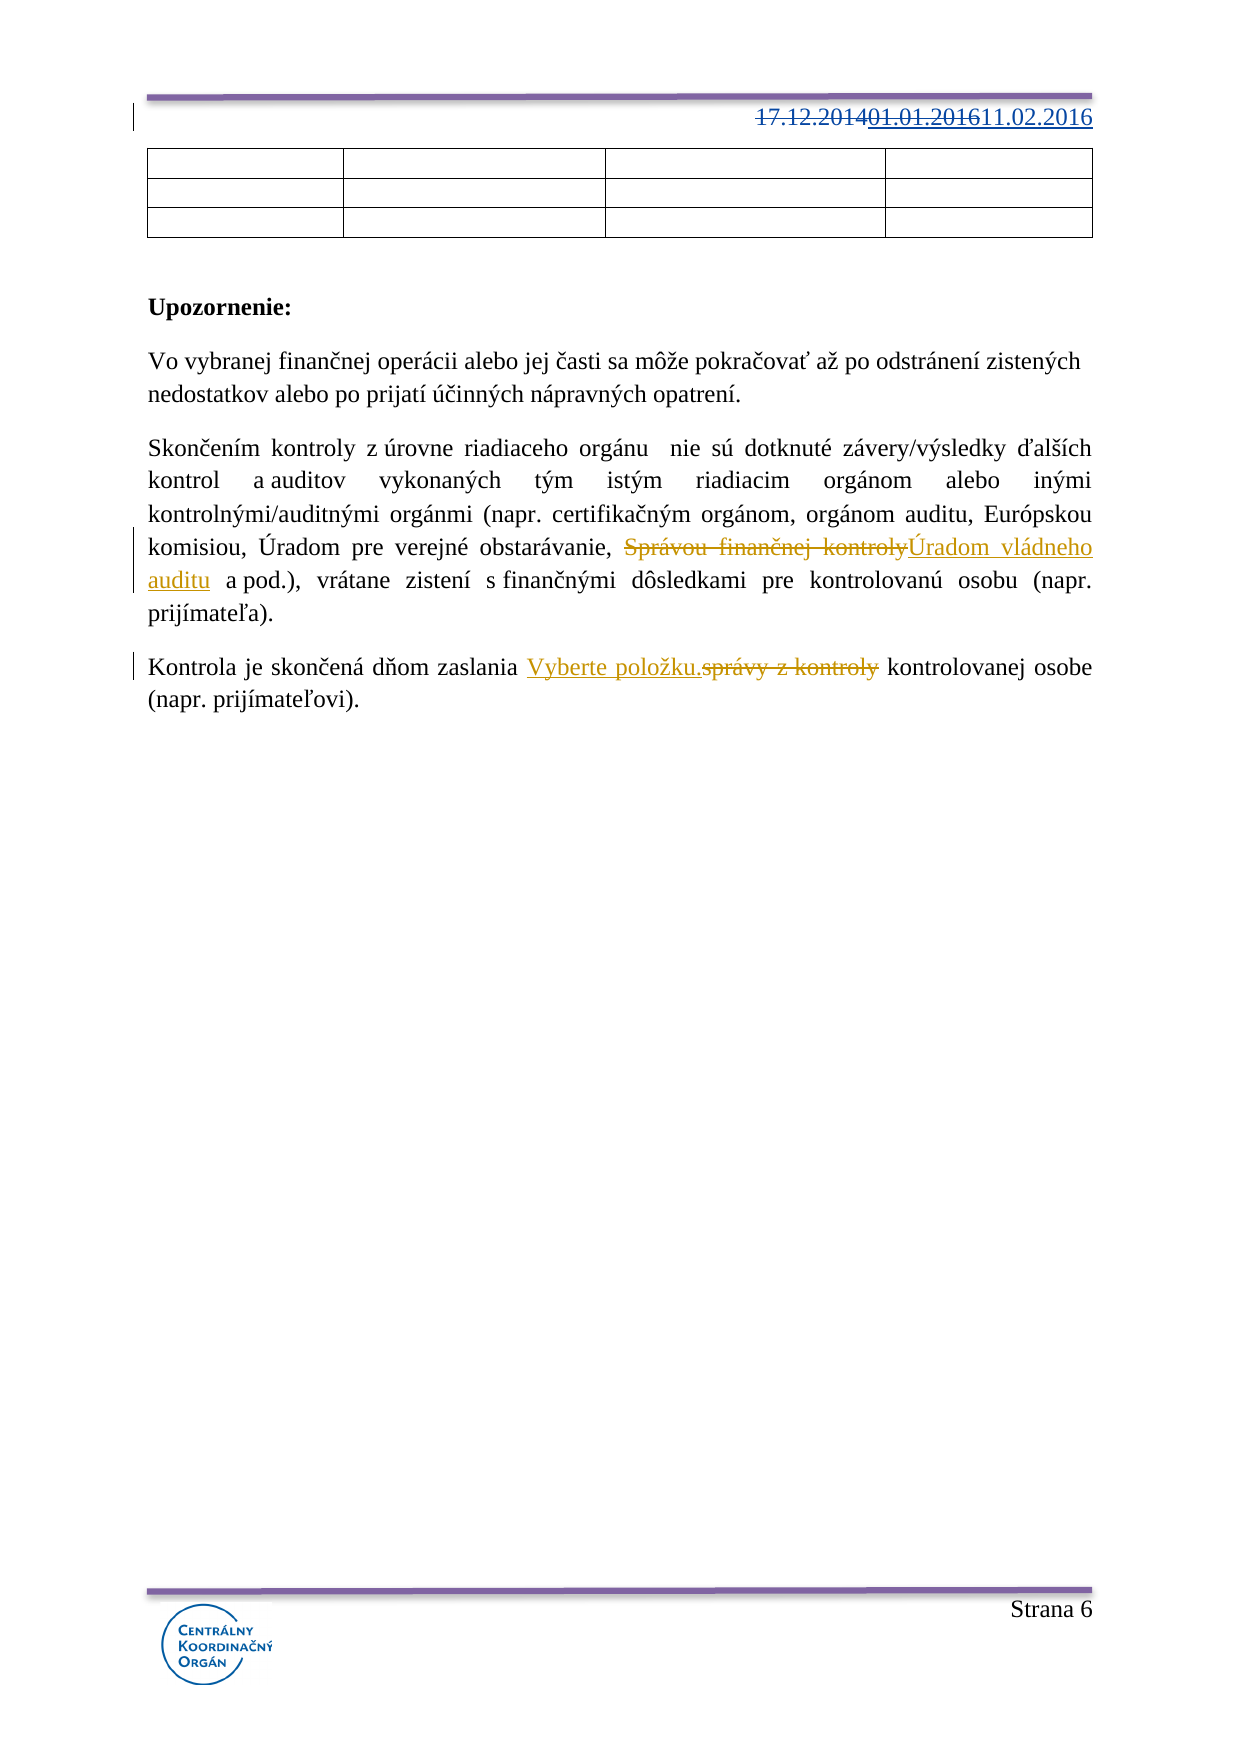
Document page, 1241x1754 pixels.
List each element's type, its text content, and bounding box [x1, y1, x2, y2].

table_cell [886, 179, 1092, 207]
table_cell [148, 208, 343, 237]
text Vo vybranej finančnej operácii alebo jej časti sa môže pokračovať až po odstránení zistených nedostatkov alebo po prijatí účinných nápravných opatrení. [148, 346, 1093, 407]
picture [159, 1602, 272, 1684]
text Kontrola je skončená dňom zaslania kontrolovanej osobe (napr. prijímateľovi). [148, 652, 1093, 713]
table_cell [344, 179, 605, 207]
table_cell [606, 208, 885, 237]
text Upozornenie: [148, 292, 1093, 321]
table_cell [886, 149, 1092, 177]
table_cell [344, 208, 605, 237]
text Skončením kontroly z úrovne riadiaceho orgánu nie sú dotknuté závery/výsledky ďalších kontrol a auditov vykonaných tým istým riadiacim orgánom alebo inými kontrolnými/auditnými orgánmi (napr. certifikačným orgánom, orgánom auditu, Európskou komisiou, Úradom pre verejné obstarávanie, a pod.), vrátane zistení s finančnými dôsledkami pre kontrolovanú osobu (napr. prijímateľa). [148, 433, 1093, 626]
table_cell [886, 208, 1092, 237]
table_cell [344, 149, 605, 177]
table_cell [148, 149, 343, 177]
table_cell [148, 179, 343, 207]
table_cell [606, 179, 885, 207]
table_cell [606, 149, 885, 177]
